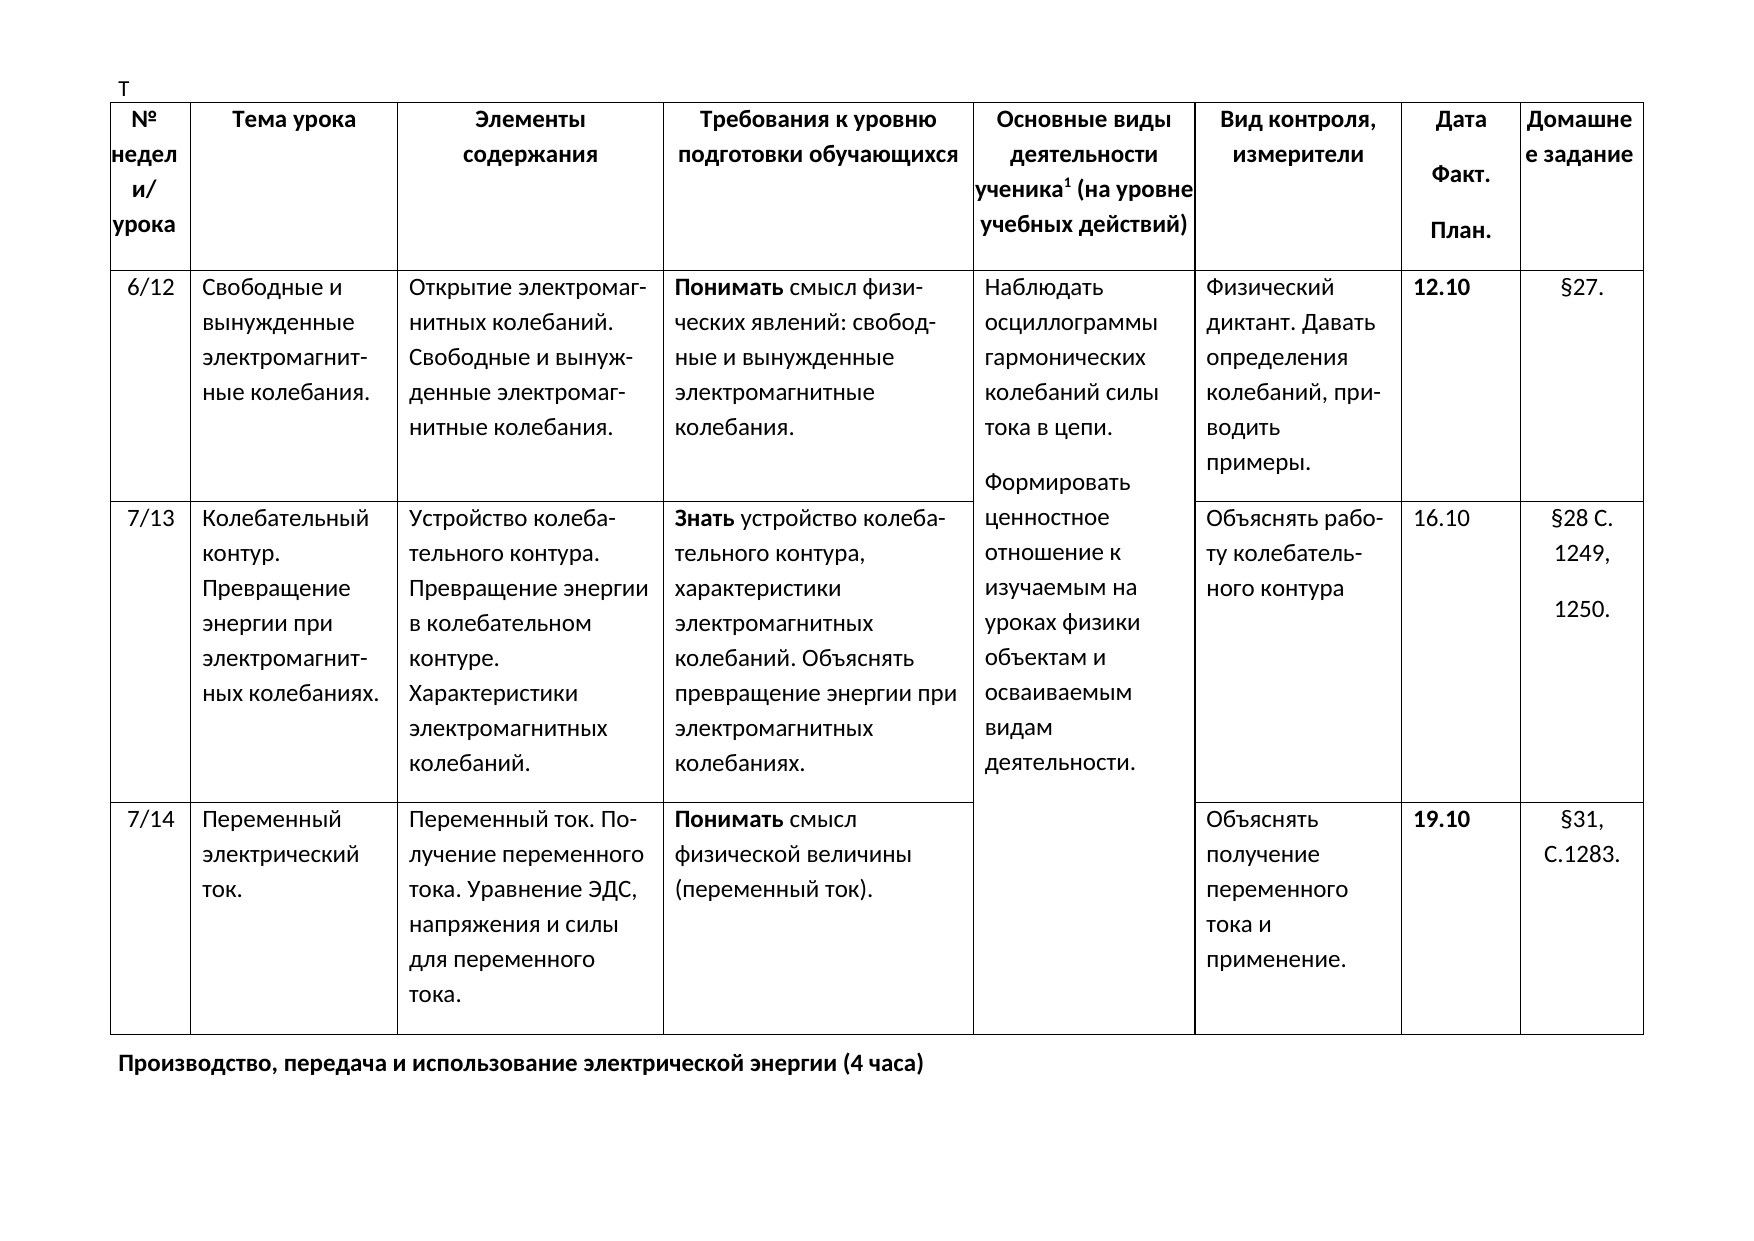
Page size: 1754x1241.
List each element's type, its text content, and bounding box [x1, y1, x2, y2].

table_header Основные виды деятельности ученика1 (на уровне учебных действий) [974, 103, 1194, 270]
table_cell Понимать смысл физической величины (переменный ток). [664, 803, 973, 1033]
table_cell Знать устройство колеба-тельного контура, характеристики электромагнитных колебаний. Объяснять превращение энергии при электромагнитных колебаниях. [664, 502, 973, 802]
table_header Элементы содержания [398, 103, 663, 270]
table_cell 7/14 [111, 803, 190, 1033]
table_cell §28 С. 1249, 1250. [1521, 502, 1643, 802]
table_header Домашнее задание [1521, 103, 1643, 270]
table_cell Переменный ток. По-лучение переменного тока. Уравнение ЭДС, напряжения и силы для переменного тока. [398, 803, 663, 1033]
table_cell Переменный электрический ток. [191, 803, 397, 1033]
table_cell Наблюдать осциллограммы гармонических колебаний силы тока в цепи. Формировать ценностное отношение к изучаемым на уроках физики объектам и осваиваемым видам деятельности. [974, 271, 1194, 1033]
table_cell 6/12 [111, 271, 190, 501]
table_header № недели/ урока [111, 103, 190, 270]
table_header Вид контроля, измерители [1196, 103, 1401, 270]
table_cell Объяснять рабо-ту колебатель-ного контура [1196, 502, 1401, 802]
table_cell §31, С.1283. [1521, 803, 1643, 1033]
table_cell Понимать смысл физи-ческих явлений: свобод-ные и вынужденные электромагнитные колебания. [664, 271, 973, 501]
table_cell Устройство колеба-тельного контура. Превращение энергии в колебательном контуре. Характеристики электромагнитных колебаний. [398, 502, 663, 802]
table_cell §27. [1521, 271, 1643, 501]
table_cell Колебательный контур. Превращение энергии при электромагнит-ных колебаниях. [191, 502, 397, 802]
table_cell Объяснять получение переменного тока и применение. [1196, 803, 1401, 1033]
table_header Тема урока [191, 103, 397, 270]
table_cell 12.10 [1402, 271, 1520, 501]
table_header Дата Факт. План. [1402, 103, 1520, 270]
table_cell 7/13 [111, 502, 190, 802]
table_header Требования к уровню подготовки обучающихся [664, 103, 973, 270]
text Производство, передача и использование электрической энергии (4 часа) [118, 1047, 1636, 1077]
table_cell 19.10 [1402, 803, 1520, 1033]
table_cell Физический диктант. Давать определения колебаний, при-водить примеры. [1196, 271, 1401, 501]
table_cell 16.10 [1402, 502, 1520, 802]
table_cell Свободные и вынужденные электромагнит-ные колебания. [191, 271, 397, 501]
table_cell Открытие электромаг-нитных колебаний. Свободные и вынуж-денные электромаг-нитные колебания. [398, 271, 663, 501]
